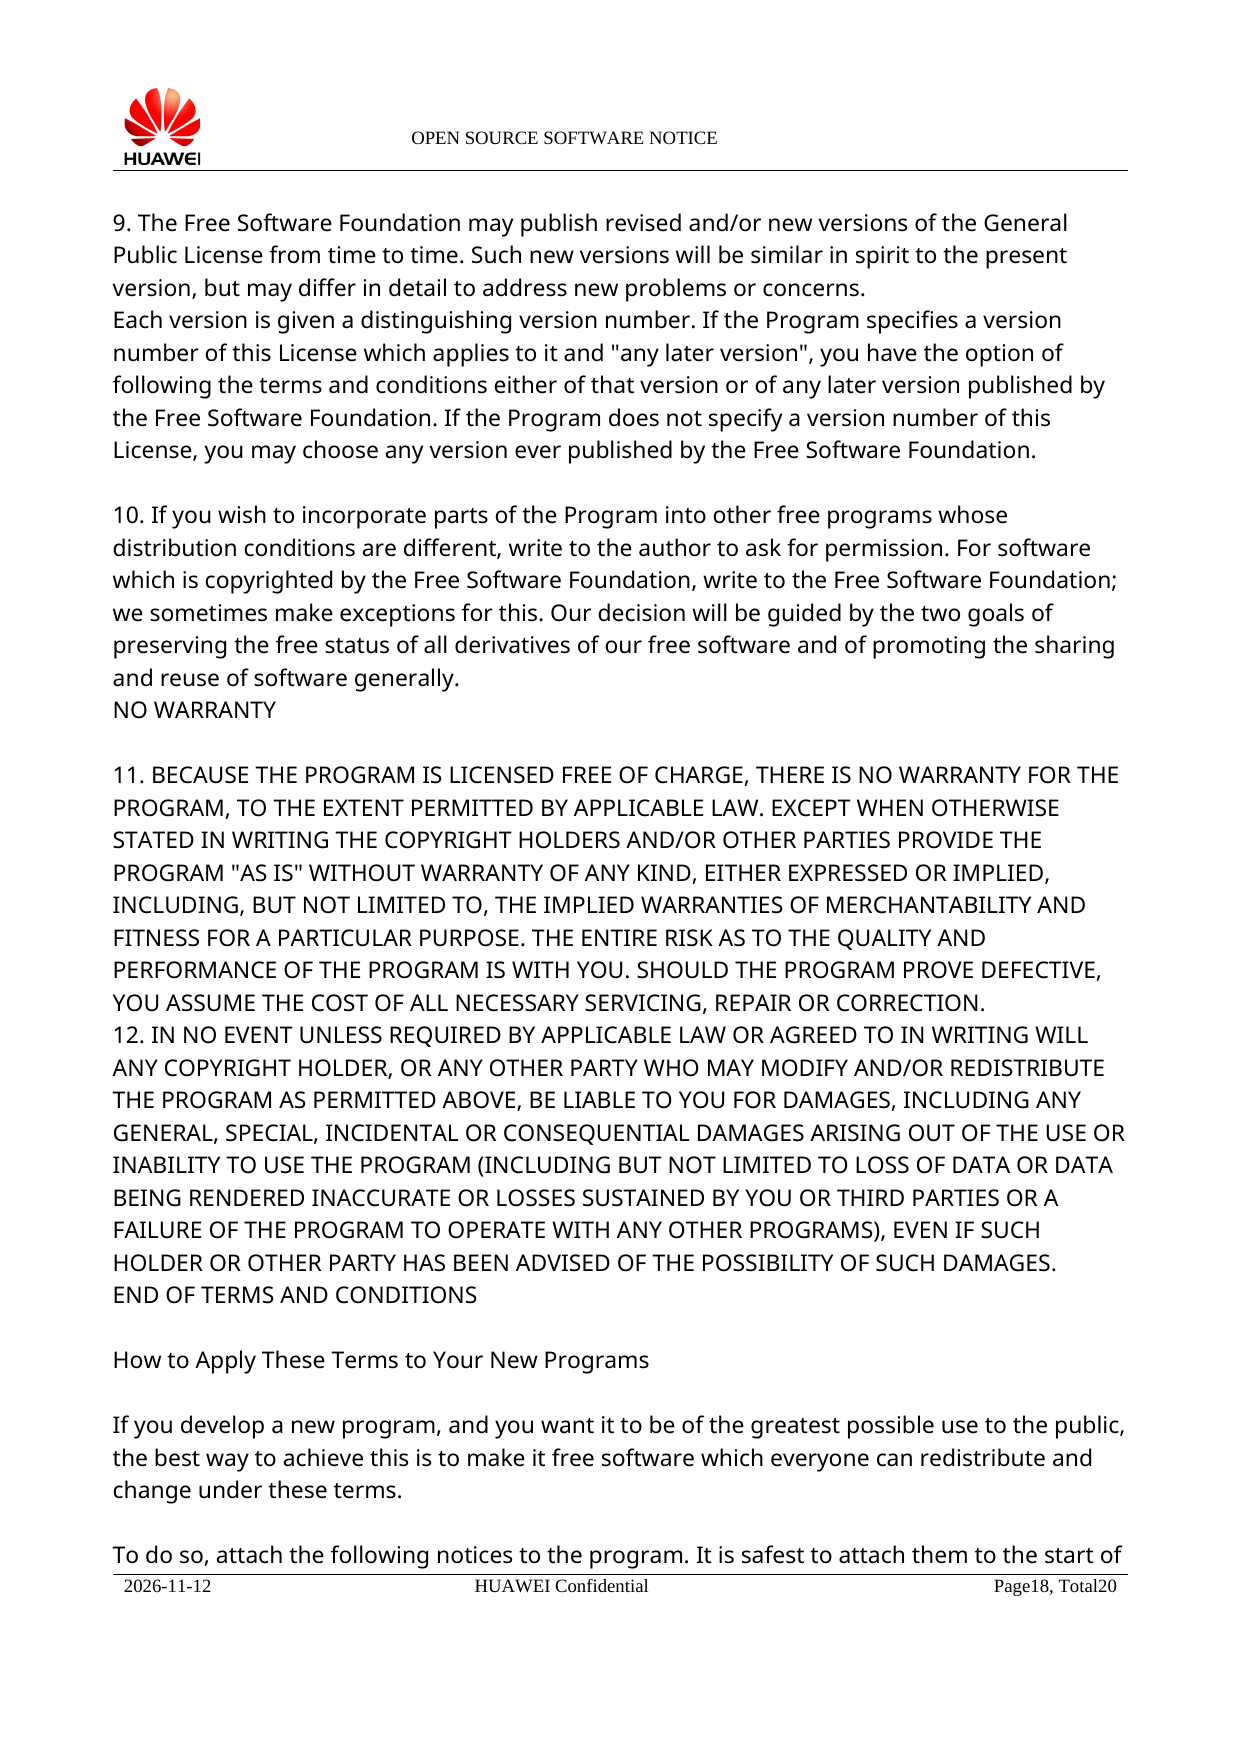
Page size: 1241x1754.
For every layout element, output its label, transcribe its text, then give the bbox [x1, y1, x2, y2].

text NO WARRANTY [112, 694, 1128, 726]
text 9. The Free Software Foundation may publish revised and/or new versions of the General Public License from time to time. Such new versions will be similar in spirit to the present version, but may differ in detail to address new problems or concerns. [112, 206, 1128, 304]
picture [124, 88, 201, 165]
text 10. If you wish to incorporate parts of the Program into other free programs whose distribution conditions are different, write to the author to ask for permission. For software which is copyrighted by the Free Software Foundation, write to the Free Software Foundation; we sometimes make exceptions for this. Our decision will be guided by the two goals of preserving the free status of all derivatives of our free software and of promoting the sharing and reuse of software generally. [112, 499, 1128, 694]
text Each version is given a distinguishing version number. If the Program specifies a version number of this License which applies to it and "any later version", you have the option of following the terms and conditions either of that version or of any later version published by the Free Software Foundation. If the Program does not specify a version number of this License, you may choose any version ever published by the Free Software Foundation. [112, 304, 1128, 466]
text END OF TERMS AND CONDITIONS [112, 1279, 1128, 1311]
text 12. IN NO EVENT UNLESS REQUIRED BY APPLICABLE LAW OR AGREED TO IN WRITING WILL ANY COPYRIGHT HOLDER, OR ANY OTHER PARTY WHO MAY MODIFY AND/OR REDISTRIBUTE THE PROGRAM AS PERMITTED ABOVE, BE LIABLE TO YOU FOR DAMAGES, INCLUDING ANY GENERAL, SPECIAL, INCIDENTAL OR CONSEQUENTIAL DAMAGES ARISING OUT OF THE USE OR INABILITY TO USE THE PROGRAM (INCLUDING BUT NOT LIMITED TO LOSS OF DATA OR DATA BEING RENDERED INACCURATE OR LOSSES SUSTAINED BY YOU OR THIRD PARTIES OR A FAILURE OF THE PROGRAM TO OPERATE WITH ANY OTHER PROGRAMS), EVEN IF SUCH HOLDER OR OTHER PARTY HAS BEEN ADVISED OF THE POSSIBILITY OF SUCH DAMAGES. [112, 1019, 1128, 1279]
text If you develop a new program, and you want it to be of the greatest possible use to the public, the best way to achieve this is to make it free software which everyone can redistribute and change under these terms. [112, 1409, 1128, 1506]
text How to Apply These Terms to Your New Programs [112, 1344, 1128, 1376]
text 11. BECAUSE THE PROGRAM IS LICENSED FREE OF CHARGE, THERE IS NO WARRANTY FOR THE PROGRAM, TO THE EXTENT PERMITTED BY APPLICABLE LAW. EXCEPT WHEN OTHERWISE STATED IN WRITING THE COPYRIGHT HOLDERS AND/OR OTHER PARTIES PROVIDE THE PROGRAM "AS IS" WITHOUT WARRANTY OF ANY KIND, EITHER EXPRESSED OR IMPLIED, INCLUDING, BUT NOT LIMITED TO, THE IMPLIED WARRANTIES OF MERCHANTABILITY AND FITNESS FOR A PARTICULAR PURPOSE. THE ENTIRE RISK AS TO THE QUALITY AND PERFORMANCE OF THE PROGRAM IS WITH YOU. SHOULD THE PROGRAM PROVE DEFECTIVE, YOU ASSUME THE COST OF ALL NECESSARY SERVICING, REPAIR OR CORRECTION. [112, 759, 1128, 1019]
